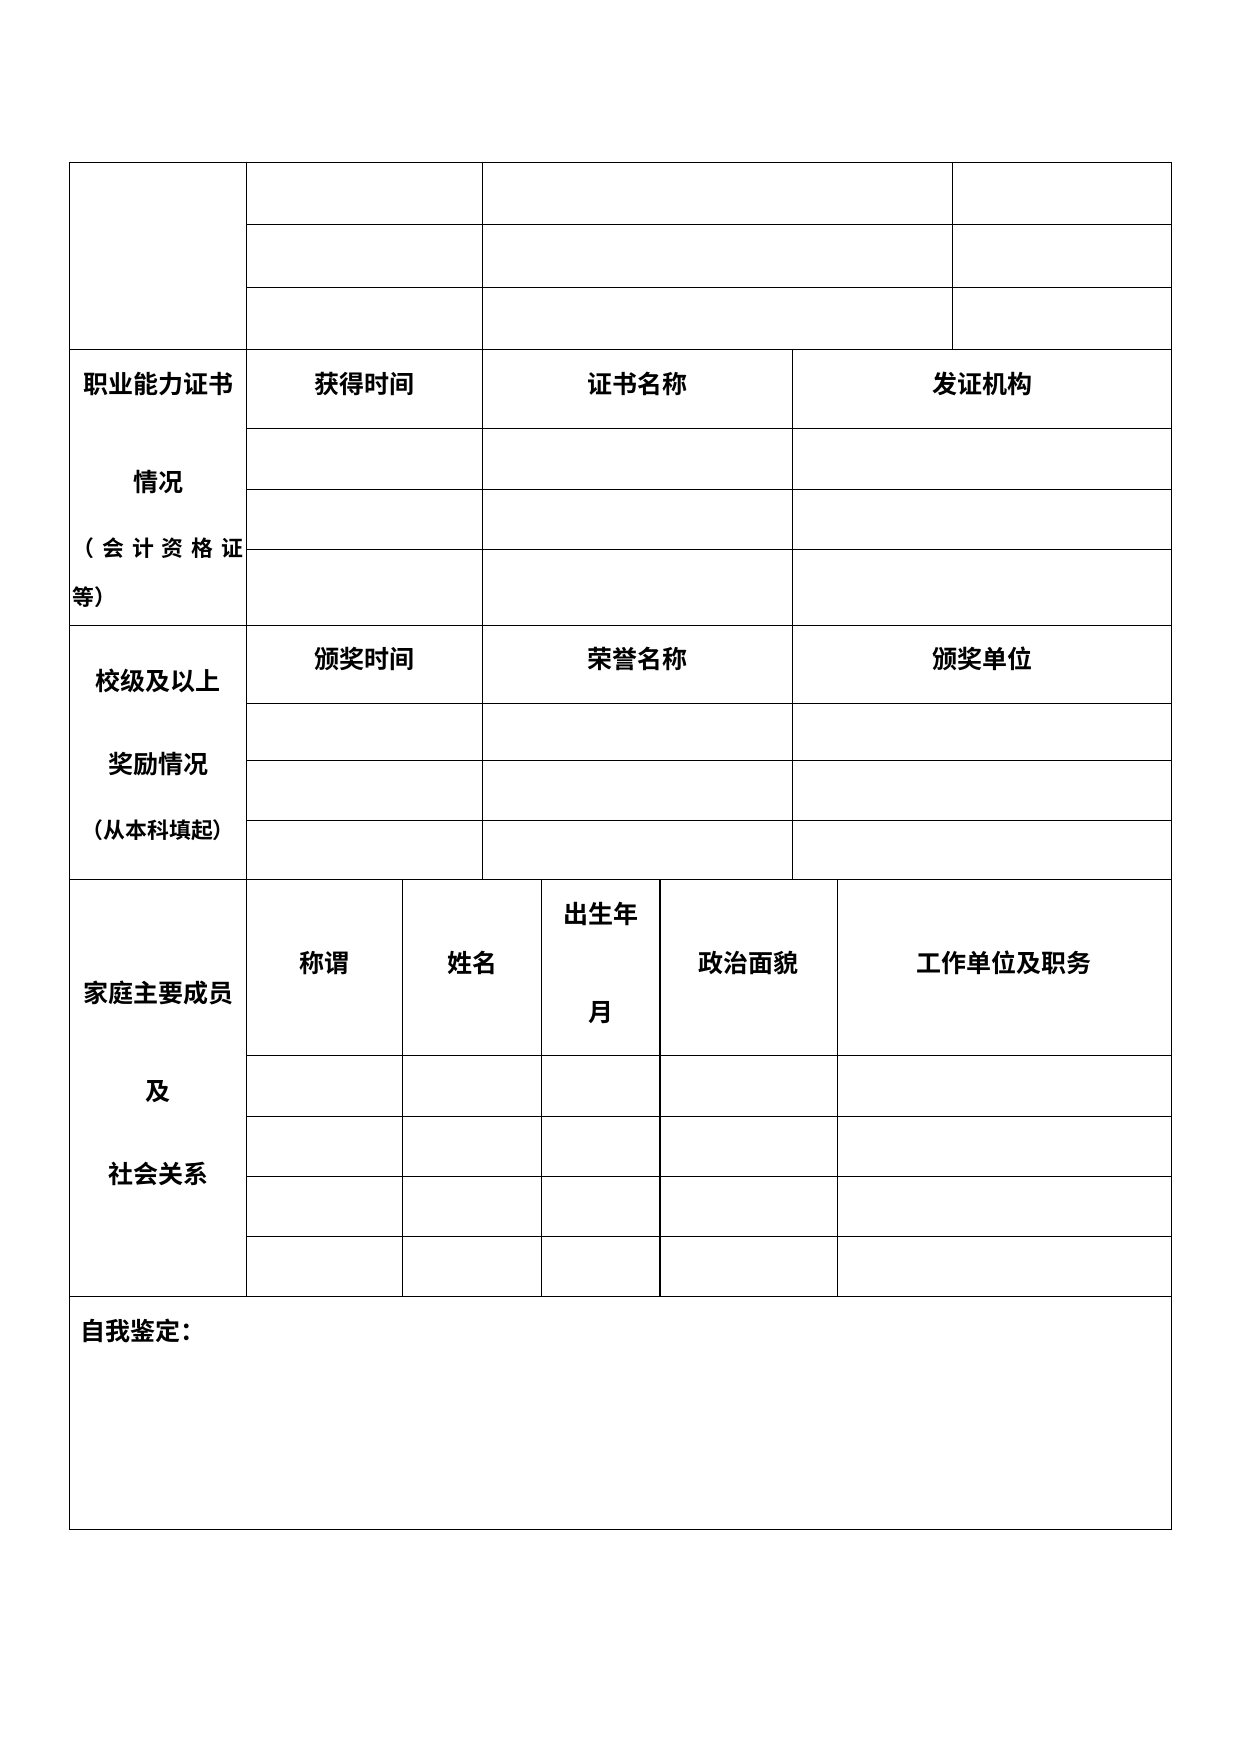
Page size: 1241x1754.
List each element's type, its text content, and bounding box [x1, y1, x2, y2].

table_cell 获得时间 [247, 350, 482, 428]
table_cell [793, 490, 1171, 549]
table_cell 自我鉴定： [70, 1297, 1171, 1529]
table_cell [793, 761, 1171, 819]
table_cell [483, 550, 792, 624]
table_cell 称谓 [247, 880, 402, 1055]
table_cell [483, 490, 792, 549]
table_cell 职业能力证书情况 （会计资格证等） [70, 350, 246, 624]
table_cell [838, 1177, 1171, 1236]
table_cell 校级及以上 奖励情况 （从本科填起） [70, 626, 246, 879]
table_cell [838, 1237, 1171, 1296]
table_cell [403, 1117, 541, 1176]
table_cell [247, 761, 482, 819]
table_cell [953, 288, 1171, 349]
table_cell 证书名称 [483, 350, 792, 428]
table_cell [403, 1056, 541, 1116]
table_cell [247, 429, 482, 488]
table_cell 家庭主要成员及 社会关系 [70, 880, 246, 1296]
table_cell [247, 704, 482, 760]
table_cell [247, 1237, 402, 1296]
table_cell [247, 1177, 402, 1236]
table_cell [483, 225, 952, 287]
table_cell 颁奖时间 [247, 626, 482, 703]
table_cell [247, 163, 482, 224]
table_cell [953, 163, 1171, 224]
table_cell [403, 1177, 541, 1236]
table_cell [793, 821, 1171, 879]
table_cell [838, 1056, 1171, 1116]
table_cell 出生年月 [542, 880, 659, 1055]
table_cell 政治面貌 [661, 880, 837, 1055]
table_cell 荣誉名称 [483, 626, 792, 703]
table_cell [247, 1117, 402, 1176]
table_cell [483, 821, 792, 879]
table_cell [247, 821, 482, 879]
table_cell [542, 1177, 659, 1236]
table_cell [247, 1056, 402, 1116]
table_cell 颁奖单位 [793, 626, 1171, 703]
table_cell [793, 550, 1171, 624]
table_cell [953, 225, 1171, 287]
table_cell [661, 1237, 837, 1296]
table_cell [247, 288, 482, 349]
table_cell 工作单位及职务 [838, 880, 1171, 1055]
table_cell [483, 288, 952, 349]
table_cell [483, 429, 792, 488]
table_cell 姓名 [403, 880, 541, 1055]
table_cell [247, 225, 482, 287]
table_cell [661, 1117, 837, 1176]
table_cell [483, 761, 792, 819]
table_cell [793, 704, 1171, 760]
table_cell [247, 490, 482, 549]
table_cell [542, 1117, 659, 1176]
table_cell [403, 1237, 541, 1296]
table_cell [661, 1177, 837, 1236]
table_cell [483, 163, 952, 224]
table_cell [542, 1237, 659, 1296]
table_cell [483, 704, 792, 760]
table_cell [793, 429, 1171, 488]
table_cell 发证机构 [793, 350, 1171, 428]
table_cell [542, 1056, 659, 1116]
table_cell [838, 1117, 1171, 1176]
table_cell [661, 1056, 837, 1116]
table_cell [247, 550, 482, 624]
